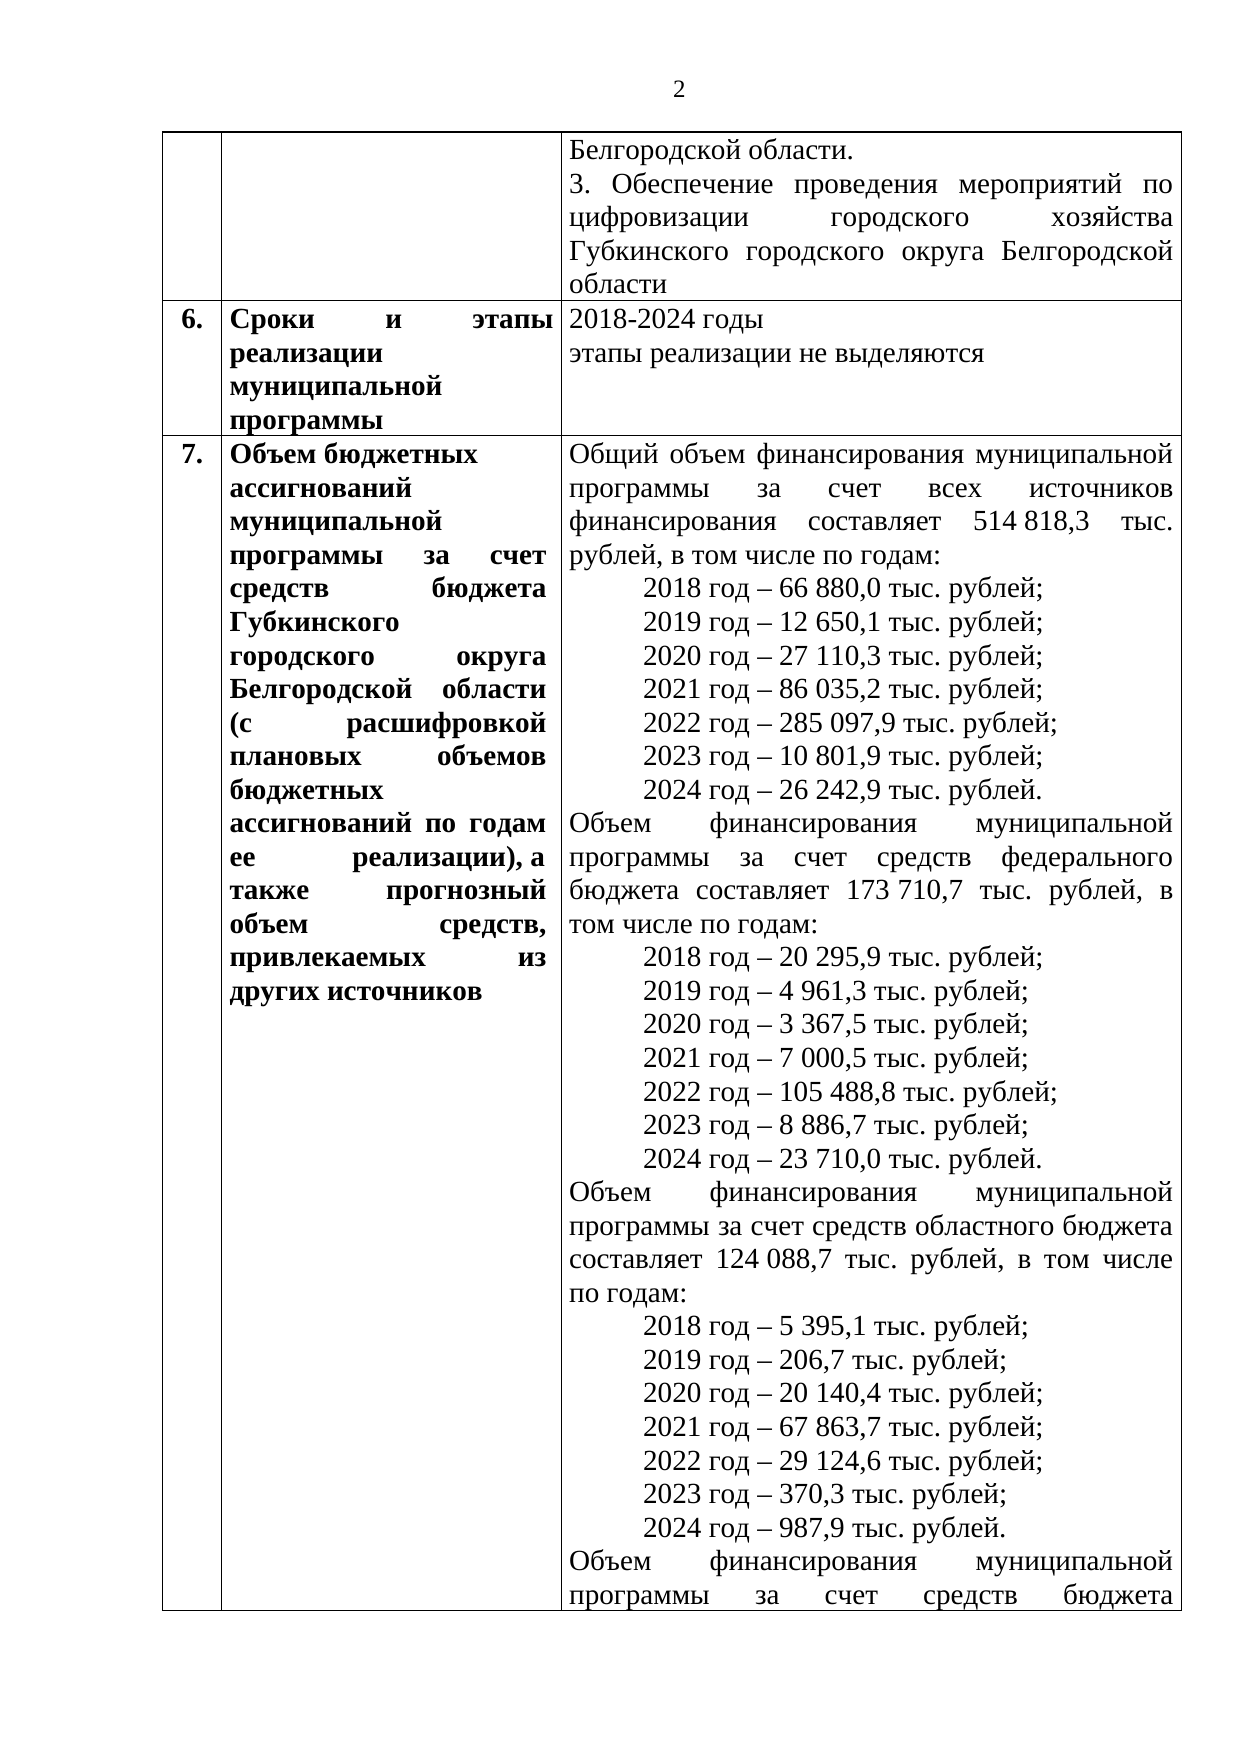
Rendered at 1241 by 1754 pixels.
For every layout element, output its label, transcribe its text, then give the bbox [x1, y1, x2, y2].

table_cell 6. [163, 301, 221, 435]
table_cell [562, 133, 1181, 300]
table_cell Сроки и этапы реализации муниципальной программы [222, 301, 561, 435]
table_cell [222, 133, 561, 300]
table_cell 7. [163, 436, 221, 1610]
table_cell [222, 436, 561, 1610]
table_cell 2018-2024 годы этапы реализации не выделяются [562, 301, 1181, 435]
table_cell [562, 436, 1181, 1610]
table_cell 5. [163, 133, 221, 300]
